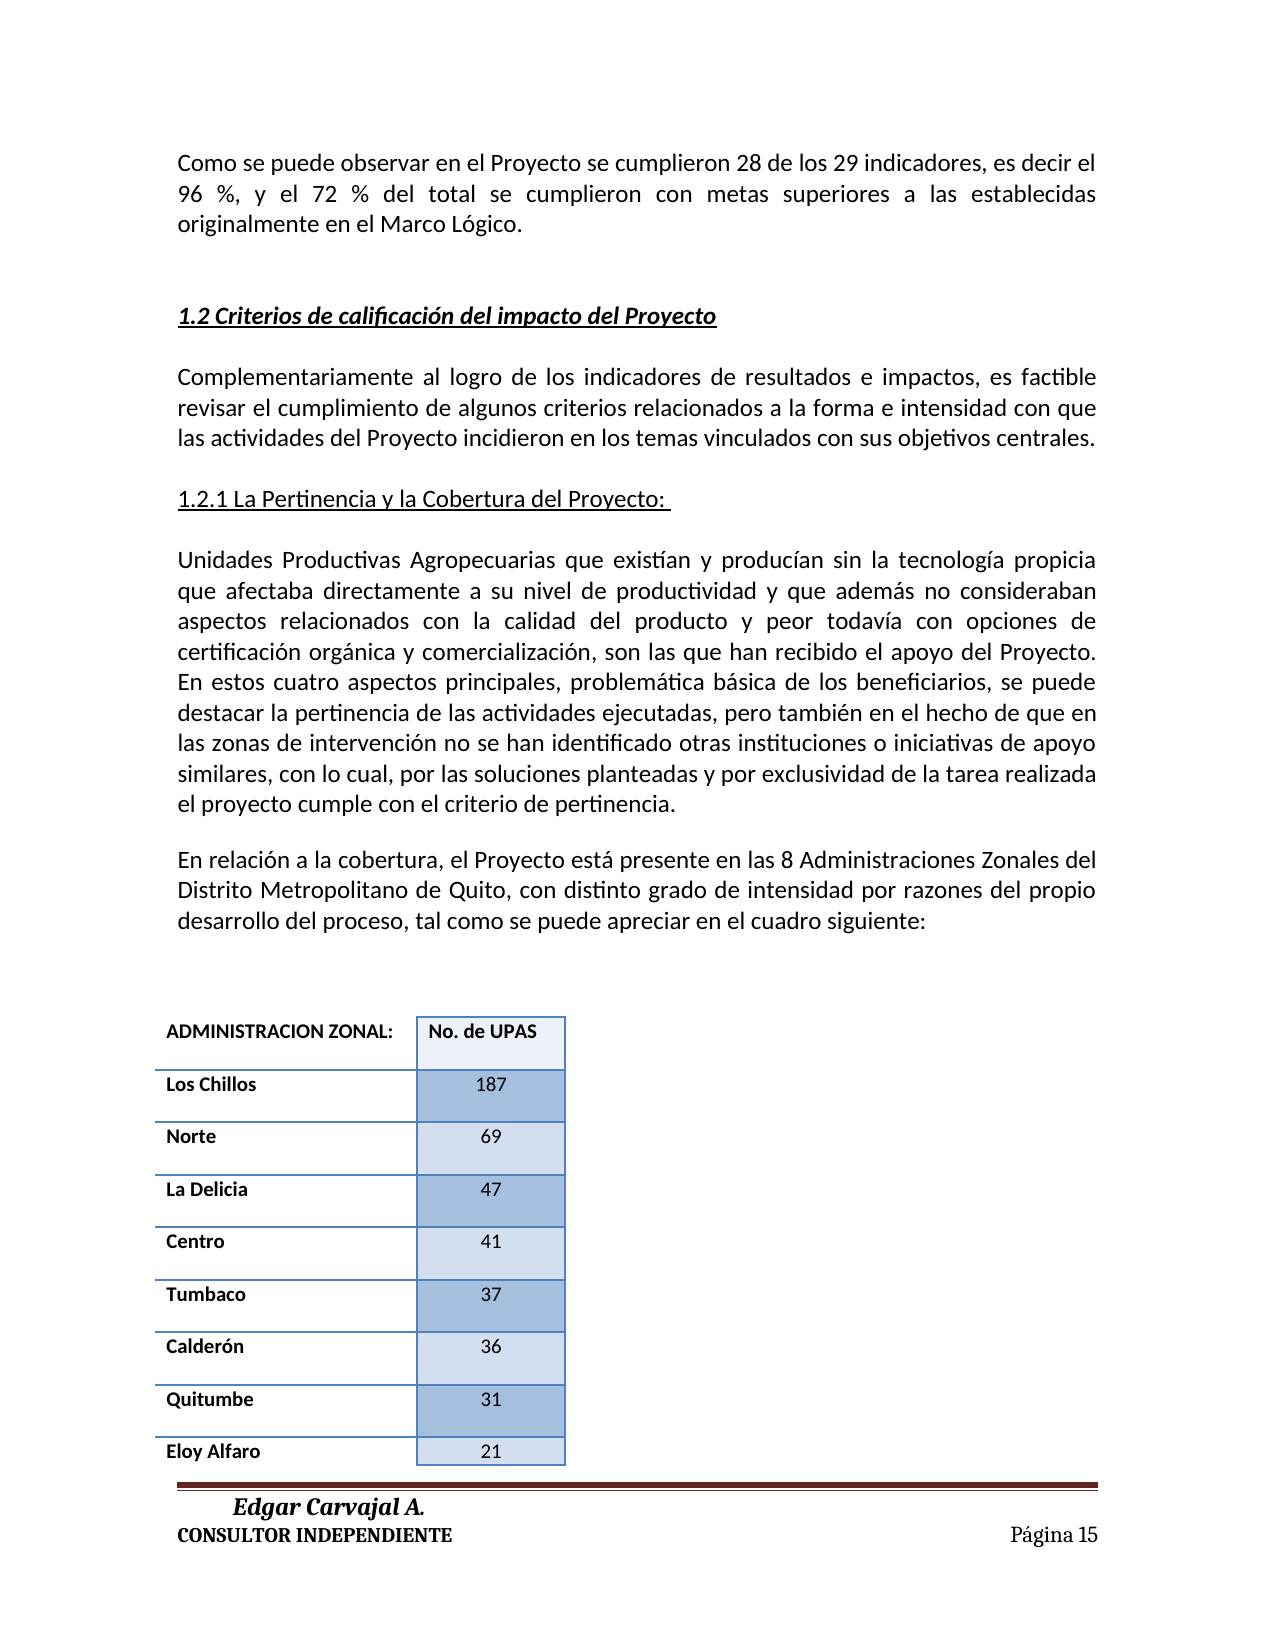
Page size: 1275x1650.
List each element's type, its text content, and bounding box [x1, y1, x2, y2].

table_cell Centro [155, 1228, 416, 1279]
table_cell 41 [418, 1228, 564, 1279]
text Como se puede observar en el Proyecto se cumplieron 28 de los 29 indicadores, es decir el 96 %, y el 72 % del total se cumplieron con metas superiores a las establecidas originalmente en el Marco Lógico. [177, 148, 1098, 239]
table_cell Eloy Alfaro [155, 1438, 416, 1464]
table_cell Quitumbe [155, 1386, 416, 1436]
table_cell 36 [418, 1333, 564, 1384]
table_header No. de UPAS [418, 1018, 564, 1069]
table_cell 31 [418, 1386, 564, 1436]
table_cell Los Chillos [155, 1071, 416, 1121]
table_header ADMINISTRACION ZONAL: [155, 1016, 416, 1069]
text En relación a la cobertura, el Proyecto está presente en las 8 Administraciones Zonales del Distrito Metropolitano de Quito, con distinto grado de intensidad por razones del propio desarrollo del proceso, tal como se puede apreciar en el cuadro siguiente: [177, 844, 1098, 936]
table_cell La Delicia [155, 1176, 416, 1226]
table_cell 47 [418, 1176, 564, 1226]
table_cell Norte [155, 1123, 416, 1174]
text Complementariamente al logro de los indicadores de resultados e impactos, es factible revisar el cumplimiento de algunos criterios relacionados a la forma e intensidad con que las actividades del Proyecto incidieron en los temas vinculados con sus objetivos centrales. [177, 361, 1098, 453]
text 1.2.1 La Pertinencia y la Cobertura del Proyecto: [177, 483, 1098, 514]
text 1.2 Criterios de calificación del impacto del Proyecto [177, 300, 1098, 331]
table_cell Calderón [155, 1333, 416, 1384]
table_cell Tumbaco [155, 1281, 416, 1331]
table_cell 21 [418, 1438, 564, 1464]
table_cell 37 [418, 1281, 564, 1331]
text Unidades Productivas Agropecuarias que existían y producían sin la tecnología propicia que afectaba directamente a su nivel de productividad y que además no consideraban aspectos relacionados con la calidad del producto y peor todavía con opciones de certificación orgánica y comercialización, son las que han recibido el apoyo del Proyecto. En estos cuatro aspectos principales, problemática básica de los beneficiarios, se puede destacar la pertinencia de las actividades ejecutadas, pero también en el hecho de que en las zonas de intervención no se han identificado otras instituciones o iniciativas de apoyo similares, con lo cual, por las soluciones planteadas y por exclusividad de la tarea realizada el proyecto cumple con el criterio de pertinencia. [177, 544, 1098, 819]
table_cell 187 [418, 1071, 564, 1121]
table_cell 69 [418, 1123, 564, 1174]
